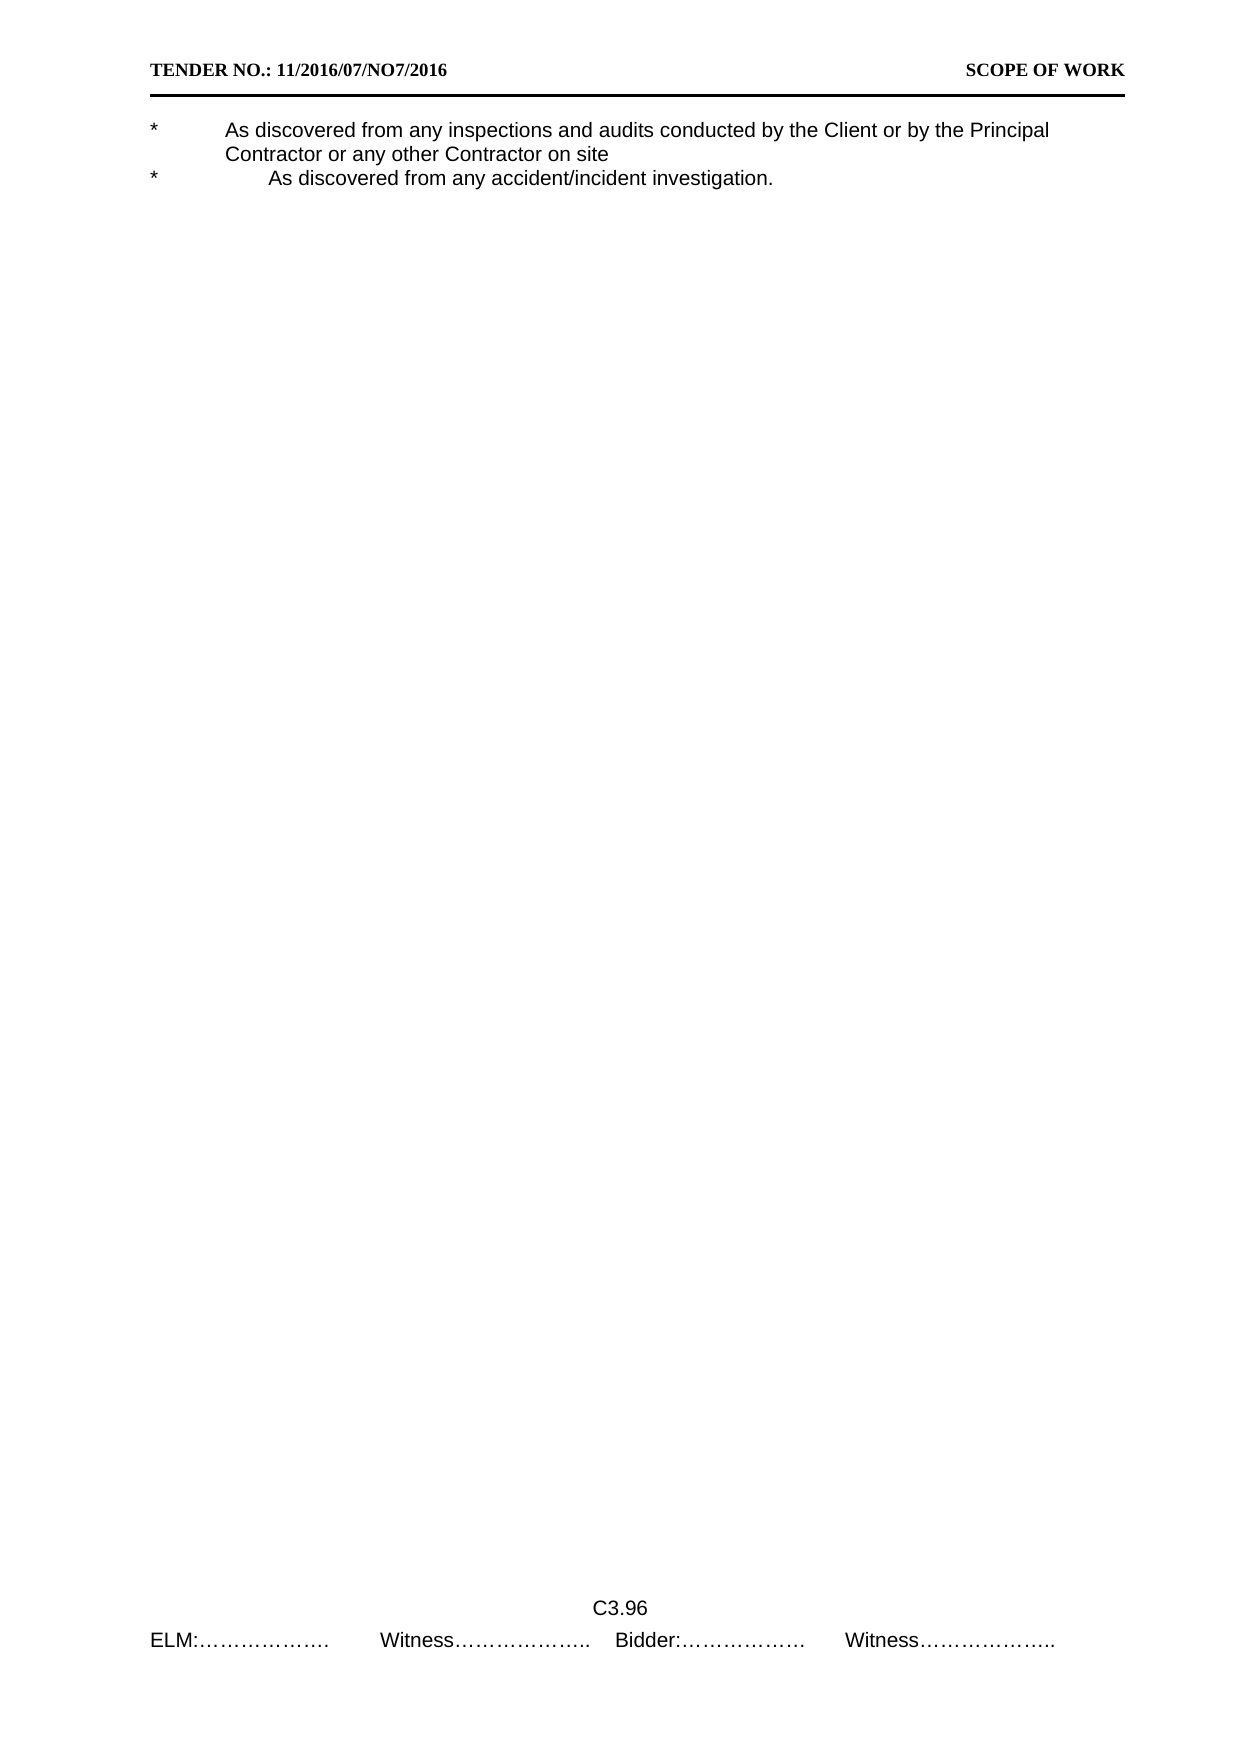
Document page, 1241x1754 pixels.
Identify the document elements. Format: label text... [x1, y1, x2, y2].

text * As discovered from any accident/incident investigation. [150, 166, 1090, 190]
text * As discovered from any inspections and audits conducted by the Client or by the Principal Contractor or any other Contractor on site [150, 118, 1090, 166]
